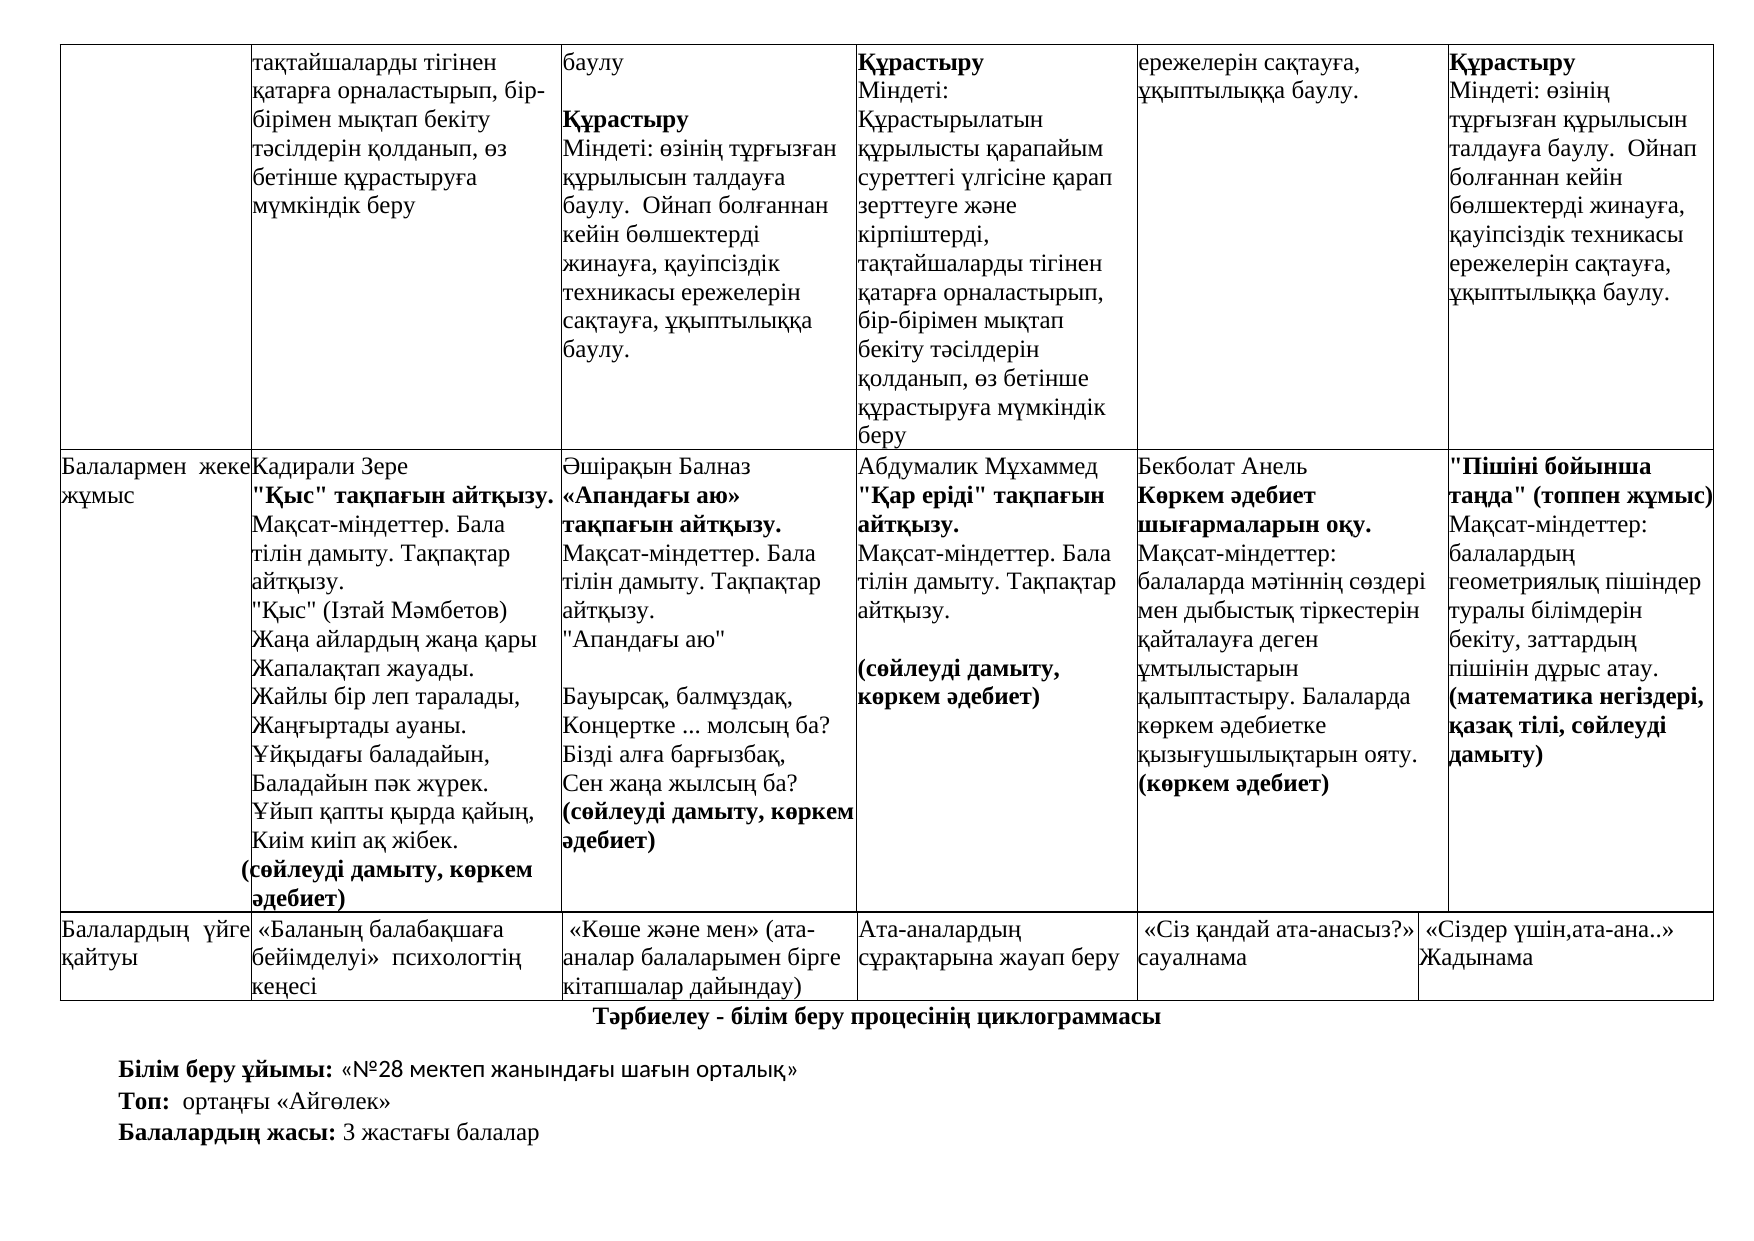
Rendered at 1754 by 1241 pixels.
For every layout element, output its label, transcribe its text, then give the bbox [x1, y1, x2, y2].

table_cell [857, 45, 1137, 449]
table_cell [252, 45, 561, 449]
table_cell «Баланың балабақшаға бейімделуі» психологтің кеңесі [252, 913, 562, 1000]
text Балалардың жасы: 3 жастағы балалар [118, 1117, 1636, 1146]
text Топ: ортаңғы «Айгөлек» [118, 1086, 1636, 1115]
table_cell Әшірақын Балназ «Апандағы аю» тақпағын айтқызу. Мақсат-міндеттер. Бала тілін дамыту. Тақпақтар айтқызу. "Апандағы аю" Бауырсақ, балмұздақ, Концертке ... молсың ба? Бізді алға барғызбақ, Сен жаңа жылсың ба? (сөйлеуді дамыту, көркем әдебиет) [562, 450, 856, 911]
table_cell Бекболат Анель Көркем әдебиет шығармаларын оқу. Мақсат-міндеттер: балаларда мәтіннің сөздері мен дыбыстық тіркестерін қайталауға деген ұмтылыстарын қалыптастыру. Балаларда көркем әдебиетке қызығушылықтарын ояту. (көркем әдебиет) [1138, 450, 1448, 911]
table_cell "Пішіні бойынша таңда" (топпен жұмыс) Мақсат-міндеттер: балалардың геометриялық пішіндер туралы білімдерін бекіту, заттардың пішінін дұрыс атау. (математика негіздері, қазақ тілі, сөйлеуді дамыту) [1449, 450, 1713, 911]
table_cell Балалардың үйге қайтуы [61, 913, 251, 1000]
text Білім беру ұйымы: «№28 мектеп жанындағы шағын орталық» [118, 1053, 1636, 1084]
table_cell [1449, 45, 1713, 449]
table_cell «Сіз қандай ата-анасыз?» сауалнама [1138, 913, 1418, 1000]
table_cell Кадирали Зере "Қыс" тақпағын айтқызу. Мақсат-міндеттер. Бала тілін дамыту. Тақпақтар айтқызу. "Қыс" (Ізтай Мәмбетов) Жаңа айлардың жаңа қары Жапалақтап жауады. Жайлы бір леп таралады, Жаңғыртады ауаны. Ұйқыдағы баладайын, Баладайын пәк жүрек. Ұйып қапты қырда қайың, Киім киіп ақ жібек. (сөйлеуді дамыту, көркем әдебиет) [252, 450, 561, 911]
text Тәрбиелеу - білім беру процесінің циклограммасы [118, 1001, 1636, 1030]
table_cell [1138, 45, 1448, 449]
table_cell Абдумалик Мұхаммед "Қар еріді" тақпағын айтқызу. Мақсат-міндеттер. Бала тілін дамыту. Тақпақтар айтқызу. (сөйлеуді дамыту, көркем әдебиет) [857, 450, 1137, 911]
table_cell Ата-аналардың сұрақтарына жауап беру [858, 913, 1137, 1000]
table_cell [61, 45, 251, 449]
table_cell Балалармен жеке жұмыс [61, 450, 251, 911]
table_cell «Көше және мен» (ата-аналар балаларымен бірге кітапшалар дайындау) [563, 913, 857, 1000]
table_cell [562, 45, 856, 449]
table_cell «Сіздер үшін,ата-ана..» Жадынама [1419, 913, 1713, 1000]
